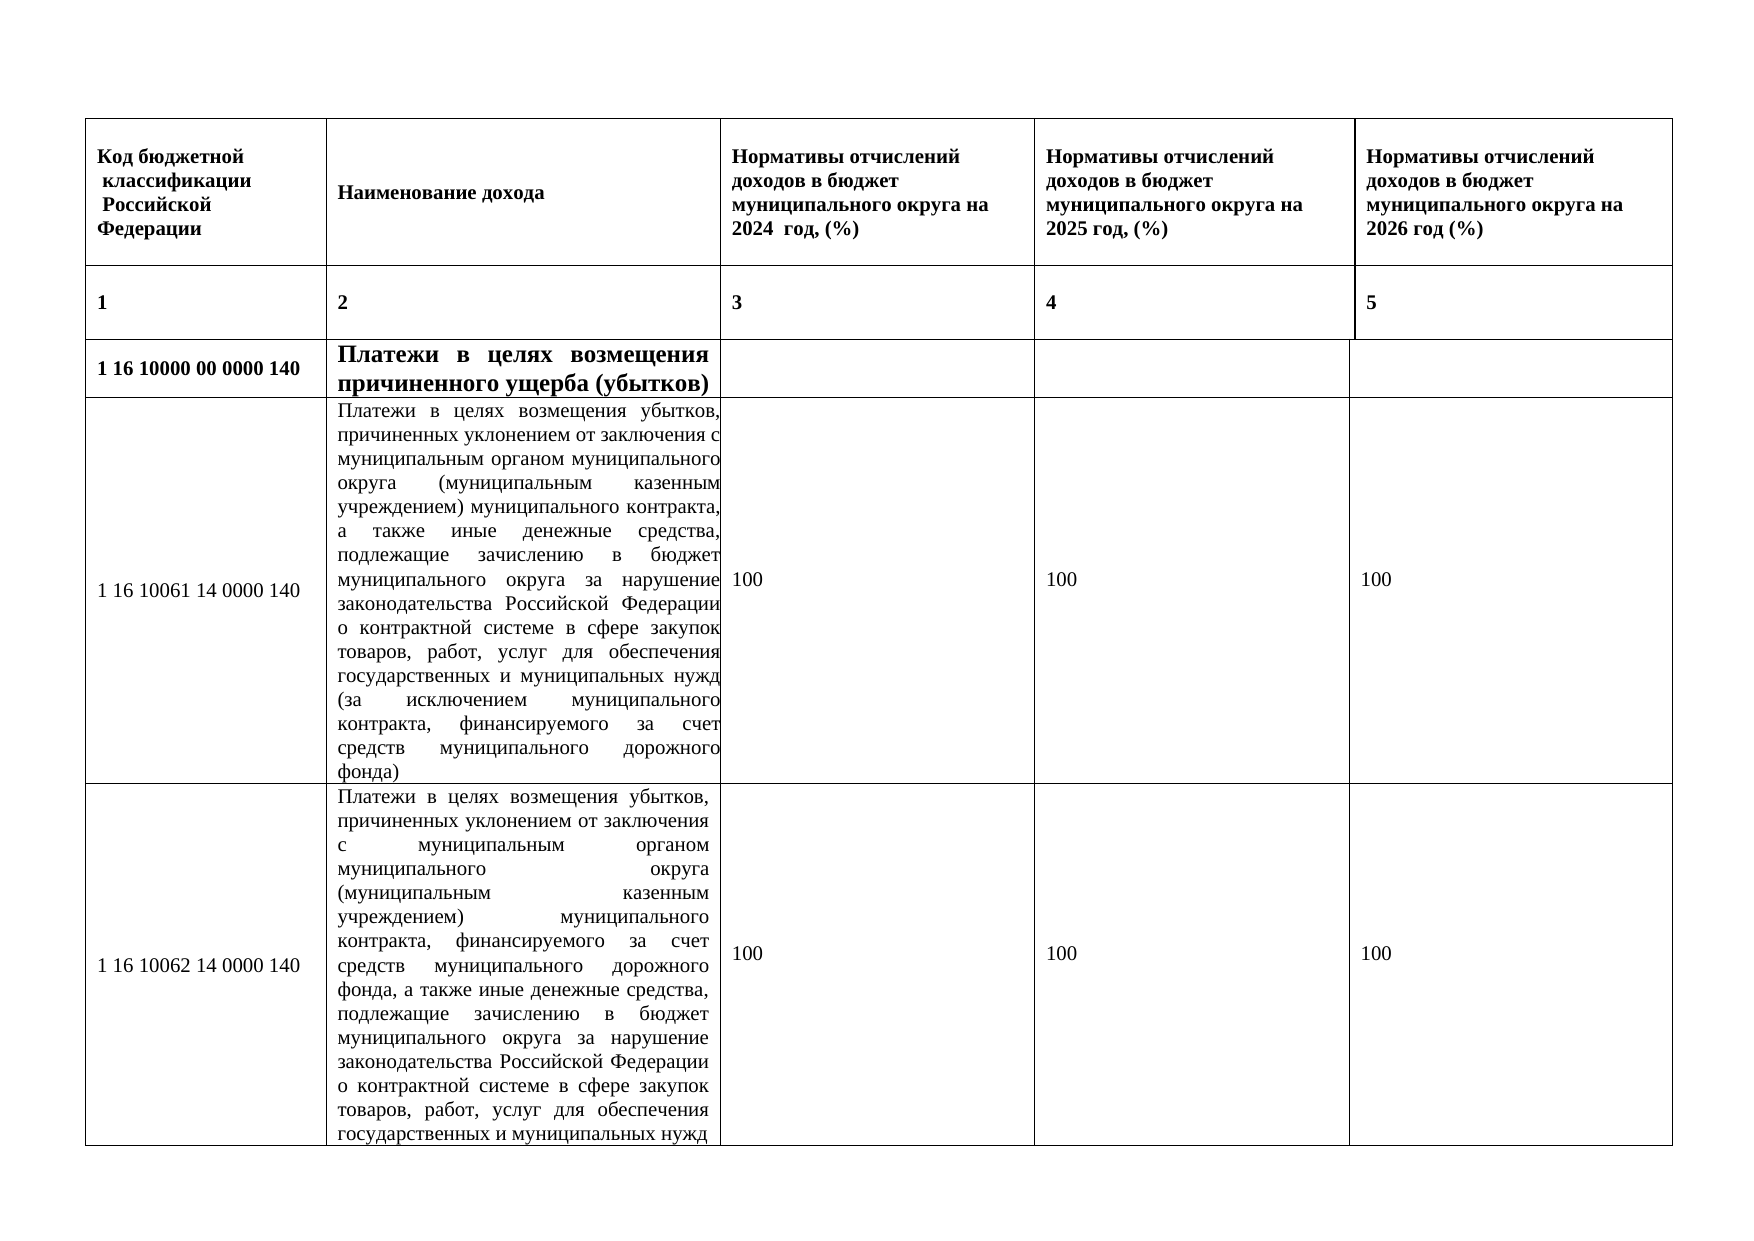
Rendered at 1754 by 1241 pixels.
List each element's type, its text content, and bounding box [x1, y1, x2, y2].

table_cell 4 [1035, 266, 1354, 338]
table_cell 5 [1356, 266, 1672, 338]
table_cell 2 [327, 266, 720, 338]
table_cell 100 [721, 398, 1034, 783]
table_cell [1350, 340, 1672, 397]
table_cell 3 [721, 266, 1034, 338]
table_cell 1 16 10000 00 0000 140 [86, 340, 326, 397]
table_header Код бюджетной классификации Российской Федерации [86, 119, 326, 265]
table_cell 1 16 10062 14 0000 140 [86, 784, 326, 1145]
table_header Нормативы отчислений доходов в бюджет муниципального округа на 2024 год, (%) [721, 119, 1034, 265]
table_cell 100 [1350, 398, 1672, 783]
table_cell Платежи в целях возмещения убытков, причиненных уклонением от заключения с муниципальным органом муниципального округа (муниципальным казенным учреждением) муниципального контракта, а также иные денежные средства, подлежащие зачислению в бюджет муниципального округа за нарушение законодательства Российской Федерации о контрактной системе в сфере закупок товаров, работ, услуг для обеспечения государственных и муниципальных нужд (за исключением муниципального контракта, финансируемого за счет средств муниципального дорожного фонда) [327, 398, 720, 783]
table_header Нормативы отчислений доходов в бюджет муниципального округа на 2025 год, (%) [1035, 119, 1354, 265]
table_cell Платежи в целях возмещения убытков, причиненных уклонением от заключения с муниципальным органом муниципального округа (муниципальным казенным учреждением) муниципального контракта, финансируемого за счет средств муниципального дорожного фонда, а также иные денежные средства, подлежащие зачислению в бюджет муниципального округа за нарушение законодательства Российской Федерации о контрактной системе в сфере закупок товаров, работ, услуг для обеспечения государственных и муниципальных нужд [327, 784, 720, 1145]
table_cell [1035, 340, 1349, 397]
table_cell 1 [86, 266, 326, 338]
table_cell 100 [1350, 784, 1672, 1145]
table_header Нормативы отчислений доходов в бюджет муниципального округа на 2026 год (%) [1356, 119, 1672, 265]
table_cell 100 [721, 784, 1034, 1145]
table_cell 100 [1035, 398, 1349, 783]
table_cell 100 [1035, 784, 1349, 1145]
table_cell [721, 340, 1034, 397]
table_cell 1 16 10061 14 0000 140 [86, 398, 326, 783]
table_header Наименование дохода [327, 119, 720, 265]
table_cell Платежи в целях возмещения причиненного ущерба (убытков) [327, 340, 720, 397]
